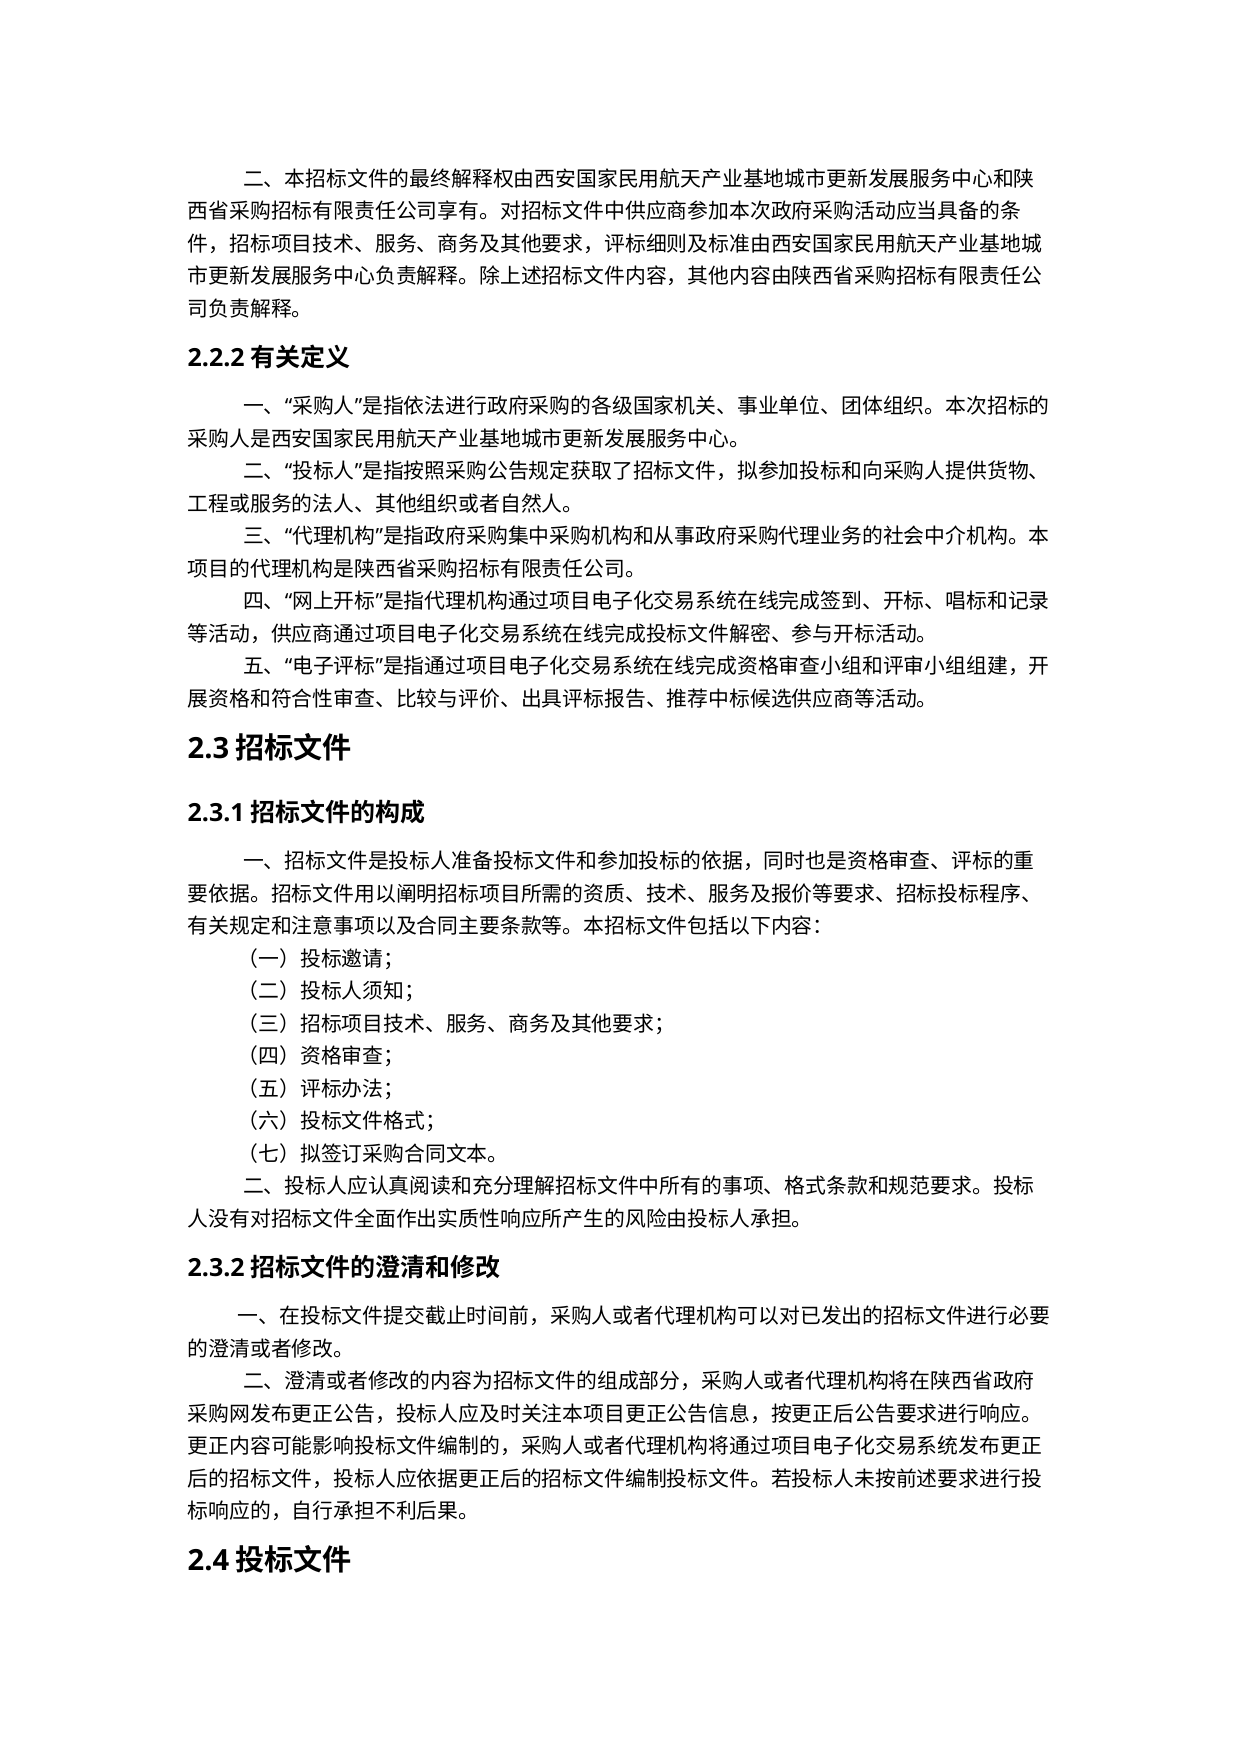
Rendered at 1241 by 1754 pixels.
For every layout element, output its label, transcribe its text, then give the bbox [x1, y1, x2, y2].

text 2.3.1招标文件的构成 [187, 779, 1053, 844]
text 三、“代理机构”是指政府采购集中采购机构和从事政府采购代理业务的社会中介机构。本项目的代理机构是陕西省采购招标有限责任公司。 [187, 519, 1053, 584]
text 二、澄清或者修改的内容为招标文件的组成部分，采购人或者代理机构将在陕西省政府采购网发布更正公告，投标人应及时关注本项目更正公告信息，按更正后公告要求进行响应。更正内容可能影响投标文件编制的，采购人或者代理机构将通过项目电子化交易系统发布更正后的招标文件，投标人应依据更正后的招标文件编制投标文件。若投标人未按前述要求进行投标响应的，自行承担不利后果。 [187, 1364, 1053, 1527]
text （四）资格审查； [187, 1039, 1053, 1072]
text 2.3.2招标文件的澄清和修改 [187, 1234, 1053, 1299]
text 一、招标文件是投标人准备投标文件和参加投标的依据，同时也是资格审查、评标的重要依据。招标文件用以阐明招标项目所需的资质、技术、服务及报价等要求、招标投标程序、有关规定和注意事项以及合同主要条款等。本招标文件包括以下内容： [187, 844, 1053, 942]
text 2.4投标文件 [187, 1527, 1053, 1592]
text 五、“电子评标”是指通过项目电子化交易系统在线完成资格审查小组和评审小组组建，开展资格和符合性审查、比较与评价、出具评标报告、推荐中标候选供应商等活动。 [187, 649, 1053, 714]
text （三）招标项目技术、服务、商务及其他要求； [187, 1007, 1053, 1039]
text 一、在投标文件提交截止时间前，采购人或者代理机构可以对已发出的招标文件进行必要的澄清或者修改。 [187, 1299, 1053, 1364]
text 2.3招标文件 [187, 714, 1053, 779]
text （七）拟签订采购合同文本。 [187, 1137, 1053, 1169]
text 二、投标人应认真阅读和充分理解招标文件中所有的事项、格式条款和规范要求。投标人没有对招标文件全面作出实质性响应所产生的风险由投标人承担。 [187, 1169, 1053, 1234]
text 一、“采购人”是指依法进行政府采购的各级国家机关、事业单位、团体组织。本次招标的采购人是西安国家民用航天产业基地城市更新发展服务中心。 [187, 389, 1053, 454]
text （五）评标办法； [187, 1072, 1053, 1104]
text 2.2.2有关定义 [187, 324, 1053, 389]
text 二、“投标人”是指按照采购公告规定获取了招标文件，拟参加投标和向采购人提供货物、工程或服务的法人、其他组织或者自然人。 [187, 454, 1053, 519]
text （六）投标文件格式； [187, 1104, 1053, 1137]
text （一）投标邀请； [187, 942, 1053, 974]
text 二、本招标文件的最终解释权由西安国家民用航天产业基地城市更新发展服务中心和陕西省采购招标有限责任公司享有。对招标文件中供应商参加本次政府采购活动应当具备的条件，招标项目技术、服务、商务及其他要求，评标细则及标准由西安国家民用航天产业基地城市更新发展服务中心负责解释。除上述招标文件内容，其他内容由陕西省采购招标有限责任公司负责解释。 [187, 162, 1053, 324]
text 四、“网上开标”是指代理机构通过项目电子化交易系统在线完成签到、开标、唱标和记录等活动，供应商通过项目电子化交易系统在线完成投标文件解密、参与开标活动。 [187, 584, 1053, 649]
text （二）投标人须知； [187, 974, 1053, 1007]
